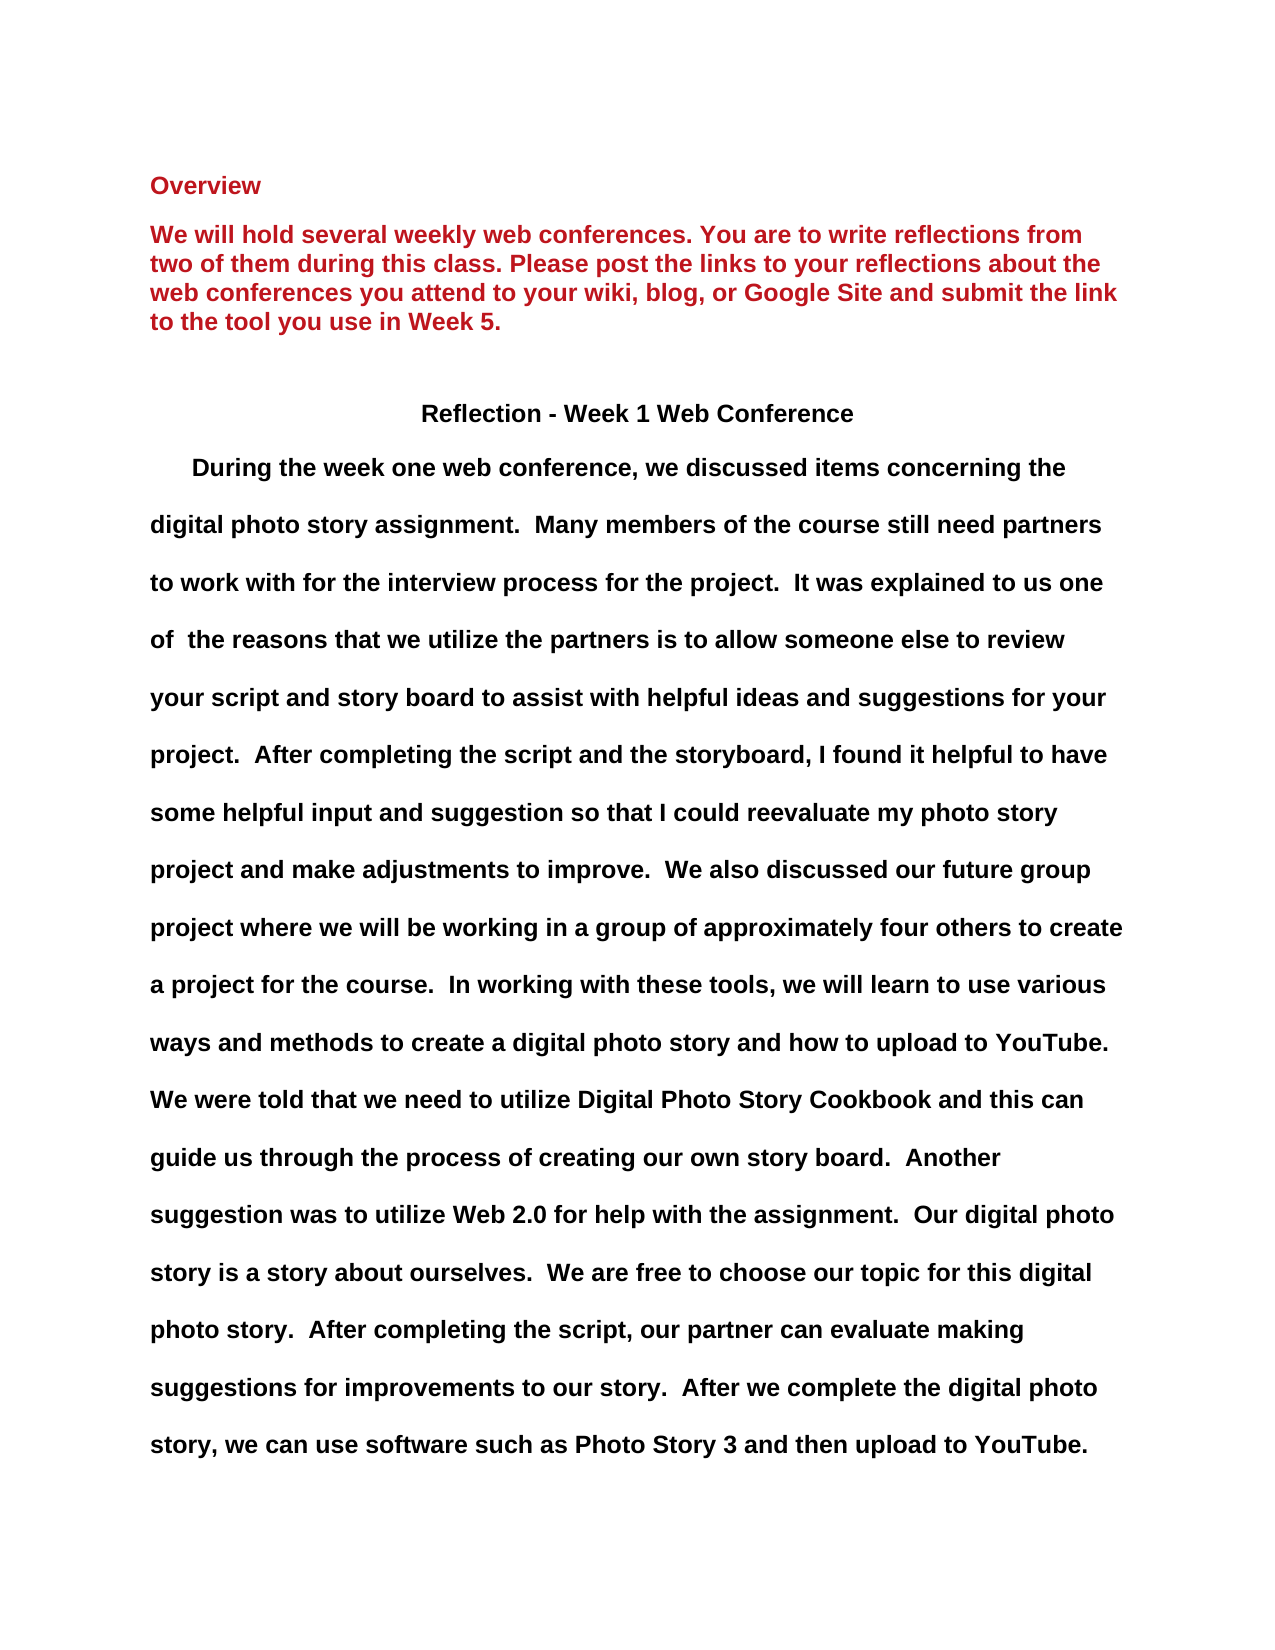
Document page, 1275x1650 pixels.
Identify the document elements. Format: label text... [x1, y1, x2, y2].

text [150, 453, 1125, 1459]
text Overview [150, 171, 1125, 199]
text We will hold several weekly web conferences. You are to write reflections from two of them during this class. Please post the links to your reflections about the web conferences you attend to your wiki, blog, or Google Site and submit the link to the tool you use in Week 5. [150, 220, 1125, 335]
text Reflection - Week 1 Web Conference [150, 399, 1125, 428]
